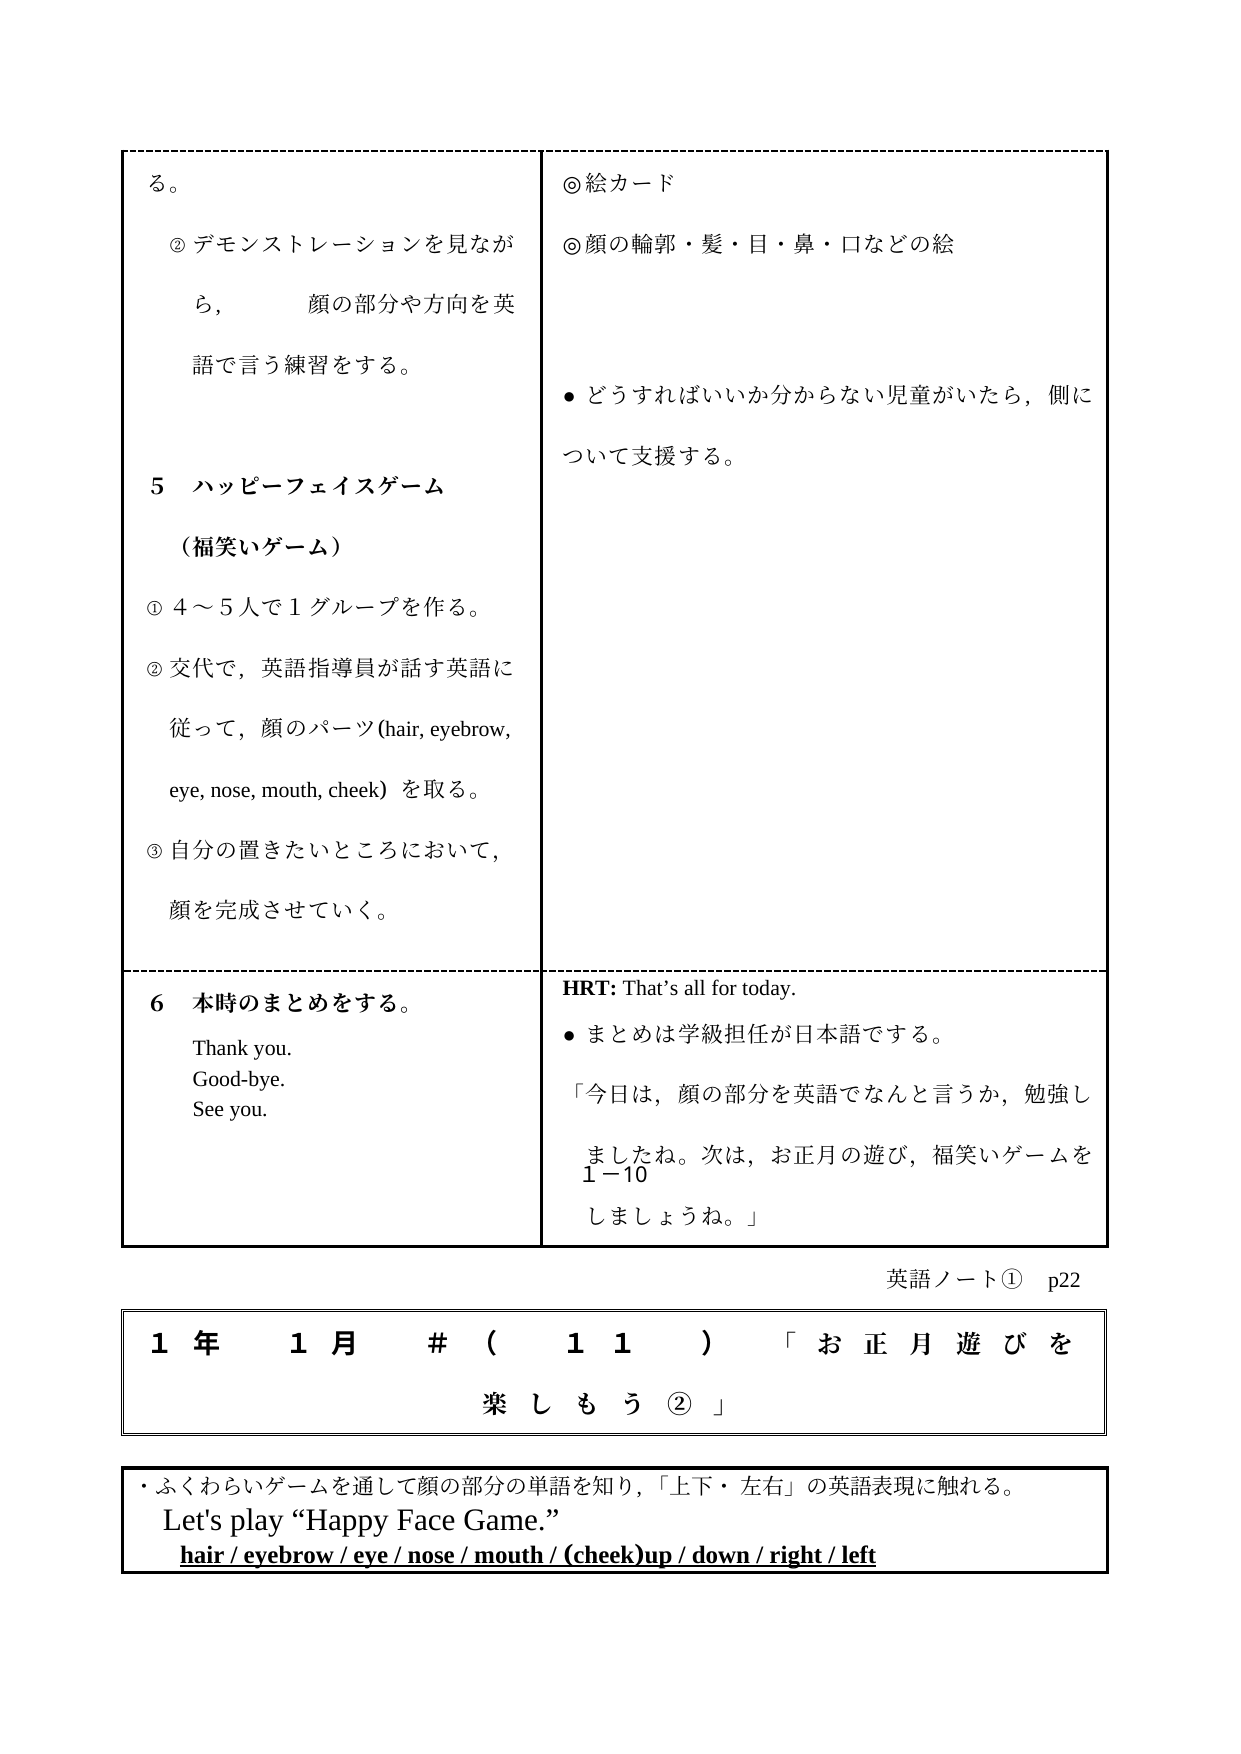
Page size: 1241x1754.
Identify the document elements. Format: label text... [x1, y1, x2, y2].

table_header １年 １月 ＃（ １１ ） 「お正月遊びを楽しもう②」 [124, 1312, 1104, 1433]
table_cell HRT: That’s all for today. ●まとめは学級担任が日本語でする。 「今日は，顔の部分を英語でなんと言うか，勉強しましたね。次は，お正月の遊び，福笑いゲームをしましょうね。」 [543, 970, 1106, 1245]
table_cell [124, 150, 540, 970]
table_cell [543, 150, 1106, 970]
table_cell ６ 本時のまとめをする。 Thank you. Good-bye. See you. [124, 970, 540, 1245]
text 英語ノート① p22 [123, 1248, 1117, 1309]
table_header ・ふくわらいゲームを通して顔の部分の単語を知り, 「上下・ 左右」の英語表現に触れる。 Let's play “Happy Face Game.” hair / eyebrow / eye / nose / mouth / (cheek)up / down / right / left [124, 1470, 1106, 1571]
